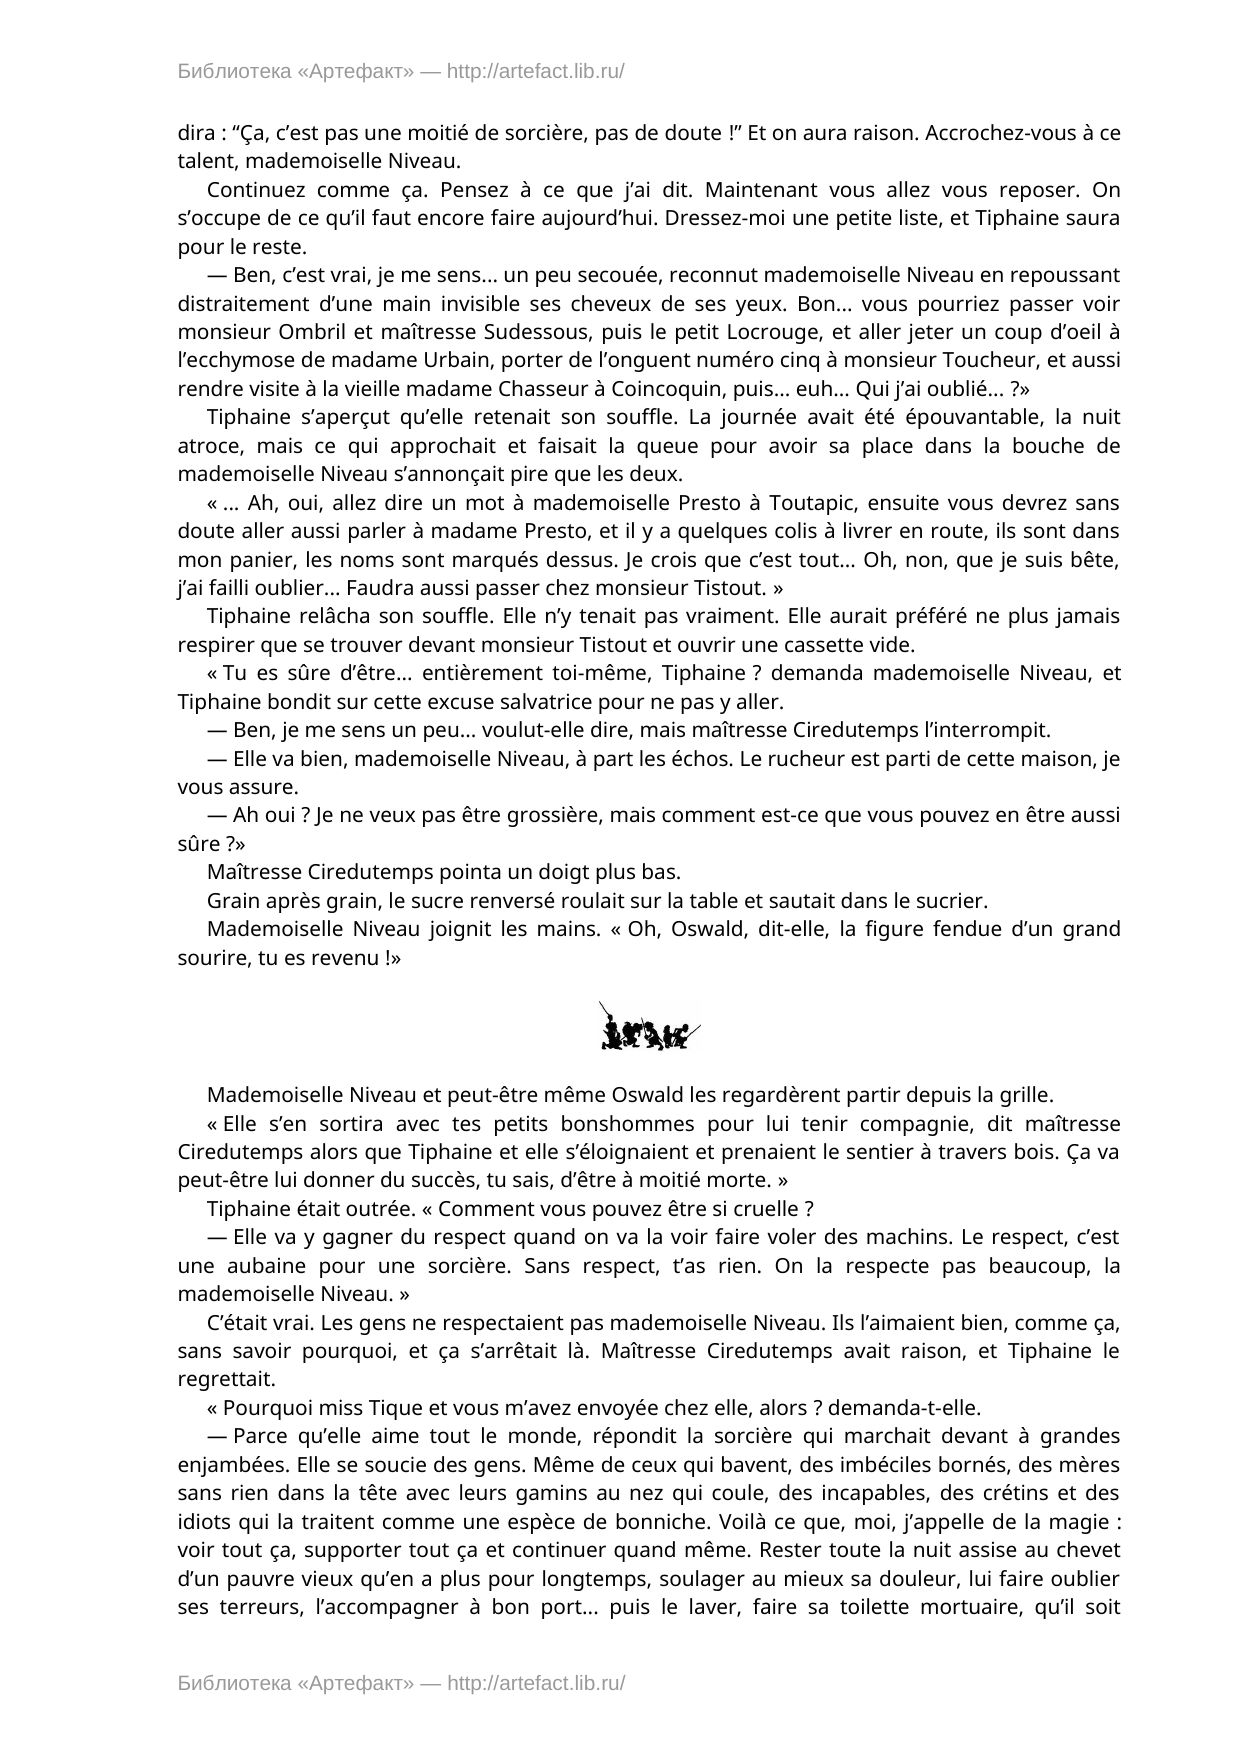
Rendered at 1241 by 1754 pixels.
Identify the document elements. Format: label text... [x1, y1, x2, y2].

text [177, 118, 1122, 175]
text C’était vrai. Les gens ne respectaient pas mademoiselle Niveau. Ils l’aimaient bien, comme ça, sans savoir pourquoi, et ça s’arrêtait là. Maîtresse Ciredutemps avait raison, et Tiphaine le regrettait. [177, 1308, 1122, 1393]
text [177, 1421, 1122, 1621]
text Tiphaine s’aperçut qu’elle retenait son souffle. La journée avait été épouvantable, la nuit atroce, mais ce qui approchait et faisait la queue pour avoir sa place dans la bouche de mademoiselle Niveau s’annonçait pire que les deux. [177, 402, 1122, 488]
text « ... Ah, oui, allez dire un mot à mademoiselle Presto à Toutapic, ensuite vous devrez sans doute aller aussi parler à madame Presto, et il y a quelques colis à livrer en route, ils sont dans mon panier, les noms sont marqués dessus. Je crois que c’est tout... Oh, non, que je suis bête, j’ai failli oublier... Faudra aussi passer chez monsieur Tistout. » [177, 488, 1122, 602]
text Continuez comme ça. Pensez à ce que j’ai dit. Maintenant vous allez vous reposer. On s’occupe de ce qu’il faut encore faire aujourd’hui. Dressez-moi une petite liste, et Tiphaine saura pour le reste. [177, 175, 1122, 260]
text Tiphaine relâcha son souffle. Elle n’y tenait pas vraiment. Elle aurait préféré ne plus jamais respirer que se trouver devant monsieur Tistout et ouvrir une cassette vide. [177, 602, 1122, 658]
text — Ben, c’est vrai, je me sens... un peu secouée, reconnut mademoiselle Niveau en repoussant distraitement d’une main invisible ses cheveux de ses yeux. Bon... vous pourriez passer voir monsieur Ombril et maîtresse Sudessous, puis le petit Locrouge, et aller jeter un coup d’oeil à l’ecchymose de madame Urbain, porter de l’onguent numéro cinq à monsieur Toucheur, et aussi rendre visite à la vieille madame Chasseur à Coincoquin, puis... euh... Qui j’ai oublié... ?» [177, 260, 1122, 402]
text — Elle va bien, mademoiselle Niveau, à part les échos. Le rucheur est parti de cette maison, je vous assure. [177, 744, 1122, 801]
text « Tu es sûre d’être... entièrement toi-même, Tiphaine ? demanda mademoiselle Niveau, et Tiphaine bondit sur cette excuse salvatrice pour ne pas y aller. [177, 658, 1122, 715]
text « Pourquoi miss Tique et vous m’avez envoyée chez elle, alors ? demanda-t-elle. [177, 1393, 1122, 1421]
text Tiphaine était outrée. « Comment vous pouvez être si cruelle ? [177, 1194, 1122, 1222]
text Grain après grain, le sucre renversé roulait sur la table et sautait dans le sucrier. [177, 886, 1122, 914]
text Maîtresse Ciredutemps pointa un doigt plus bas. [177, 857, 1122, 886]
text — Elle va y gagner du respect quand on va la voir faire voler des machins. Le respect, c’est une aubaine pour une sorcière. Sans respect, t’as rien. On la respecte pas beaucoup, la mademoiselle Niveau. » [177, 1222, 1122, 1308]
text Mademoiselle Niveau et peut-être même Oswald les regardèrent partir depuis la grille. [177, 1080, 1122, 1109]
text Mademoiselle Niveau joignit les mains. « Oh, Oswald, dit-elle, la figure fendue d’un grand sourire, tu es revenu !» [177, 914, 1122, 971]
picture [597, 999, 702, 1052]
text « Elle s’en sortira avec tes petits bonshommes pour lui tenir compagnie, dit maîtresse Ciredutemps alors que Tiphaine et elle s’éloignaient et prenaient le sentier à travers bois. Ça va peut-être lui donner du succès, tu sais, d’être à moitié morte. » [177, 1109, 1122, 1194]
text — Ah oui ? Je ne veux pas être grossière, mais comment est-ce que vous pouvez en être aussi sûre ?» [177, 801, 1122, 857]
text — Ben, je me sens un peu... voulut-elle dire, mais maîtresse Ciredutemps l’interrompit. [177, 715, 1122, 744]
